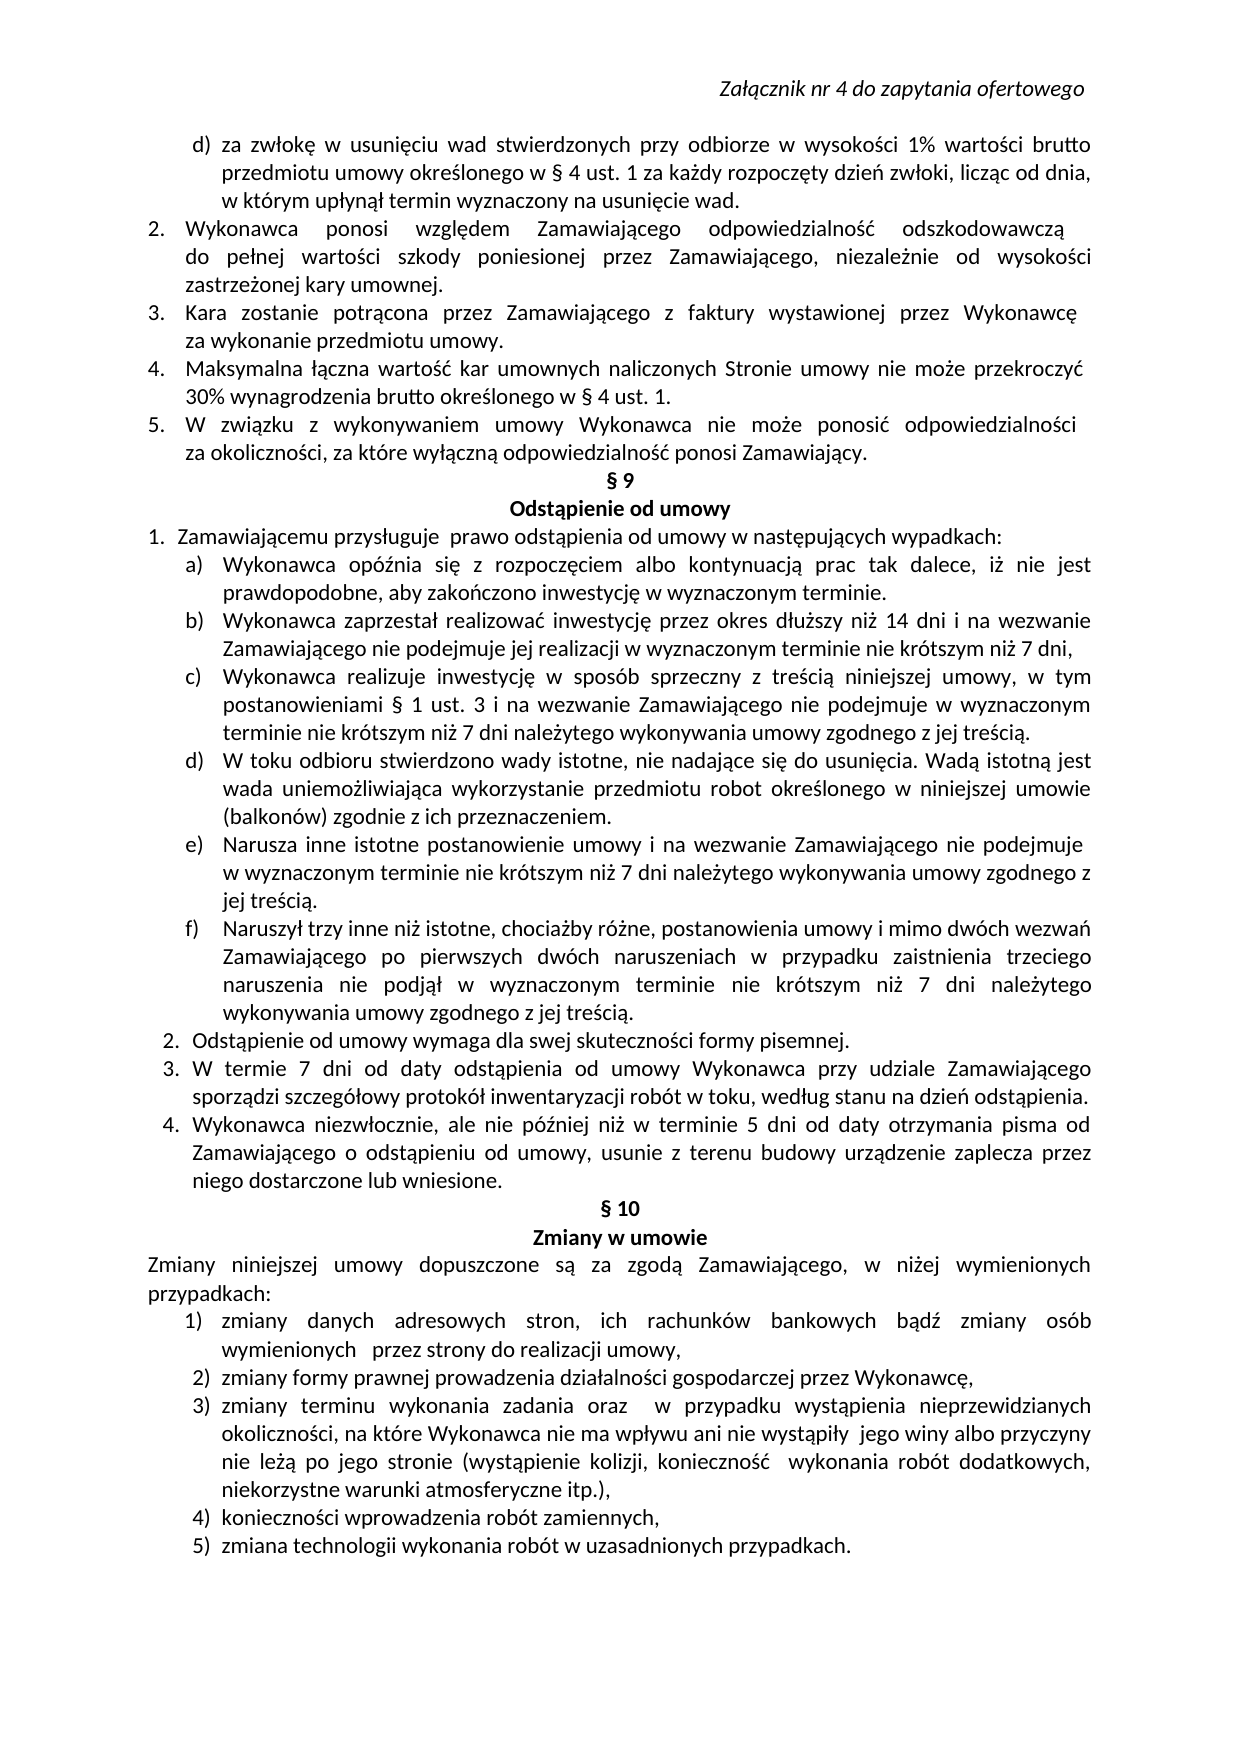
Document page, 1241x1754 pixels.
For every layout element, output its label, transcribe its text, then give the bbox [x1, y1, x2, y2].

list zmiany danych adresowych stron, ich rachunków bankowych bądź zmiany osób wymienionych przez strony do realizacji umowy, [184, 1307, 1093, 1363]
list Narusza inne istotne postanowienie umowy i na wezwanie Zamawiającego nie podejmuje w wyznaczonym terminie nie krótszym niż 7 dni należytego wykonywania umowy zgodnego z jej treścią. [185, 830, 1093, 914]
text Odstąpienie od umowy [148, 494, 1093, 522]
list Odstąpienie od umowy wymaga dla swej skuteczności formy pisemnej. [162, 1026, 1093, 1054]
list za zwłokę w usunięciu wad stwierdzonych przy odbiorze w wysokości 1% wartości brutto przedmiotu umowy określonego w § 4 ust. 1 za każdy rozpoczęty dzień zwłoki, licząc od dnia, w którym upłynął termin wyznaczony na usunięcie wad. [192, 130, 1093, 214]
text § 10 [148, 1194, 1093, 1223]
list zmiany terminu wykonania zadania oraz w przypadku wystąpienia nieprzewidzianych okoliczności, na które Wykonawca nie ma wpływu ani nie wystąpiły jego winy albo przyczyny nie leżą po jego stronie (wystąpienie kolizji, konieczność wykonania robót dodatkowych, niekorzystne warunki atmosferyczne itp.), [192, 1391, 1093, 1503]
list Wykonawca ponosi względem Zamawiającego odpowiedzialność odszkodowawczą do pełnej wartości szkody poniesionej przez Zamawiającego, niezależnie od wysokości zastrzeżonej kary umownej. [148, 214, 1093, 298]
list Zamawiającemu przysługuje prawo odstąpienia od umowy w następujących wypadkach: [148, 522, 1093, 550]
list Naruszył trzy inne niż istotne, chociażby różne, postanowienia umowy i mimo dwóch wezwań Zamawiającego po pierwszych dwóch naruszeniach w przypadku zaistnienia trzeciego naruszenia nie podjął w wyznaczonym terminie nie krótszym niż 7 dni należytego wykonywania umowy zgodnego z jej treścią. [185, 914, 1093, 1026]
list W toku odbioru stwierdzono wady istotne, nie nadające się do usunięcia. Wadą istotną jest wada uniemożliwiająca wykorzystanie przedmiotu robot określonego w niniejszej umowie (balkonów) zgodnie z ich przeznaczeniem. [185, 746, 1093, 830]
list W związku z wykonywaniem umowy Wykonawca nie może ponosić odpowiedzialności za okoliczności, za które wyłączną odpowiedzialność ponosi Zamawiający. [148, 410, 1093, 466]
text § 9 [148, 466, 1093, 494]
text Zmiany niniejszej umowy dopuszczone są za zgodą Zamawiającego, w niżej wymienionych przypadkach: [148, 1251, 1093, 1307]
list Maksymalna łączna wartość kar umownych naliczonych Stronie umowy nie może przekroczyć 30% wynagrodzenia brutto określonego w § 4 ust. 1. [148, 354, 1093, 410]
list Wykonawca realizuje inwestycję w sposób sprzeczny z treścią niniejszej umowy, w tym postanowieniami § 1 ust. 3 i na wezwanie Zamawiającego nie podejmuje w wyznaczonym terminie nie krótszym niż 7 dni należytego wykonywania umowy zgodnego z jej treścią. [185, 662, 1093, 746]
list konieczności wprowadzenia robót zamiennych, [192, 1503, 1093, 1531]
list Wykonawca zaprzestał realizować inwestycję przez okres dłuższy niż 14 dni i na wezwanie Zamawiającego nie podejmuje jej realizacji w wyznaczonym terminie nie krótszym niż 7 dni, [185, 606, 1093, 662]
list Wykonawca opóźnia się z rozpoczęciem albo kontynuacją prac tak dalece, iż nie jest prawdopodobne, aby zakończono inwestycję w wyznaczonym terminie. [185, 550, 1093, 606]
list W termie 7 dni od daty odstąpienia od umowy Wykonawca przy udziale Zamawiającego sporządzi szczegółowy protokół inwentaryzacji robót w toku, według stanu na dzień odstąpienia. [162, 1054, 1093, 1111]
text Zmiany w umowie [148, 1223, 1093, 1251]
list zmiana technologii wykonania robót w uzasadnionych przypadkach. [192, 1531, 1093, 1559]
list Wykonawca niezwłocznie, ale nie później niż w terminie 5 dni od daty otrzymania pisma od Zamawiającego o odstąpieniu od umowy, usunie z terenu budowy urządzenie zaplecza przez niego dostarczone lub wniesione. [162, 1111, 1093, 1194]
list zmiany formy prawnej prowadzenia działalności gospodarczej przez Wykonawcę, [192, 1363, 1093, 1391]
list Kara zostanie potrącona przez Zamawiającego z faktury wystawionej przez Wykonawcę za wykonanie przedmiotu umowy. [148, 298, 1093, 354]
